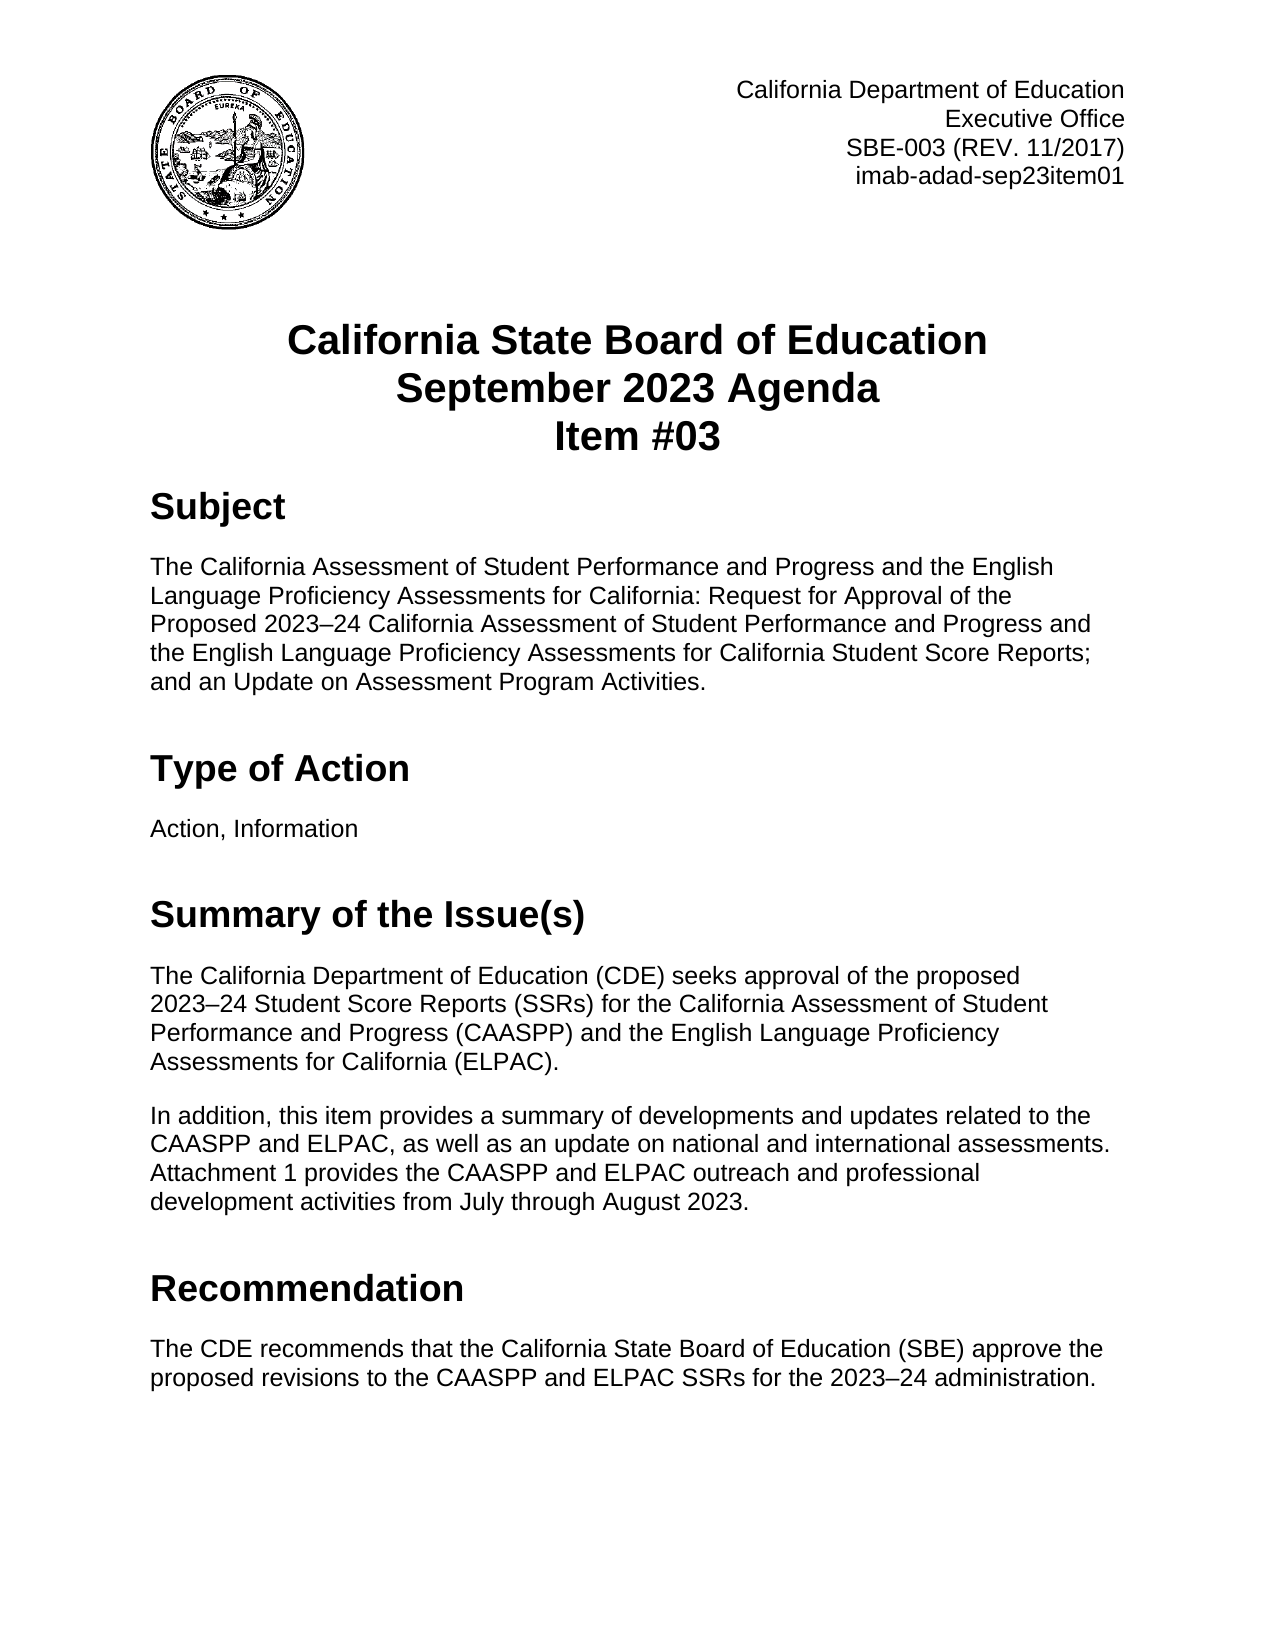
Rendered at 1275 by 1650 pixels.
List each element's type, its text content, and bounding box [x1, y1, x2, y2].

text Action, Information [150, 814, 1125, 843]
subtitle Summary of the Issue(s) [150, 893, 1125, 936]
picture [150, 75, 305, 230]
text The California Assessment of Student Performance and Progress and the English Language Proficiency Assessments for California: Request for Approval of the Proposed 2023–24 California Assessment of Student Performance and Progress and the English Language Proficiency Assessments for California Student Score Reports; and an Update on Assessment Program Activities. [150, 552, 1125, 696]
text SBE-003 (REV. 11/2017) [675, 132, 1125, 161]
text Executive Office [675, 104, 1125, 132]
subtitle Type of Action [150, 746, 1125, 789]
subtitle Recommendation [150, 1266, 1125, 1309]
text The CDE recommends that the California State Board of Education (SBE) approve the proposed revisions to the CAASPP and ELPAC SSRs for the 2023–24 administration. [150, 1334, 1125, 1391]
text imab-adad-sep23item01 [675, 161, 1125, 190]
subtitle Subject [150, 484, 1125, 527]
text The California Department of Education (CDE) seeks approval of the proposed 2023–24 Student Score Reports (SSRs) for the California Assessment of Student Performance and Progress (CAASPP) and the English Language Proficiency Assessments for California (ELPAC). [150, 961, 1125, 1076]
text California Department of Education [675, 75, 1125, 104]
subtitle California State Board of Education September 2023 Agenda Item #03 [150, 315, 1125, 459]
text In addition, this item provides a summary of developments and updates related to the CAASPP and ELPAC, as well as an update on national and international assessments. Attachment 1 provides the CAASPP and ELPAC outreach and professional development activities from July through August 2023. [150, 1101, 1125, 1216]
